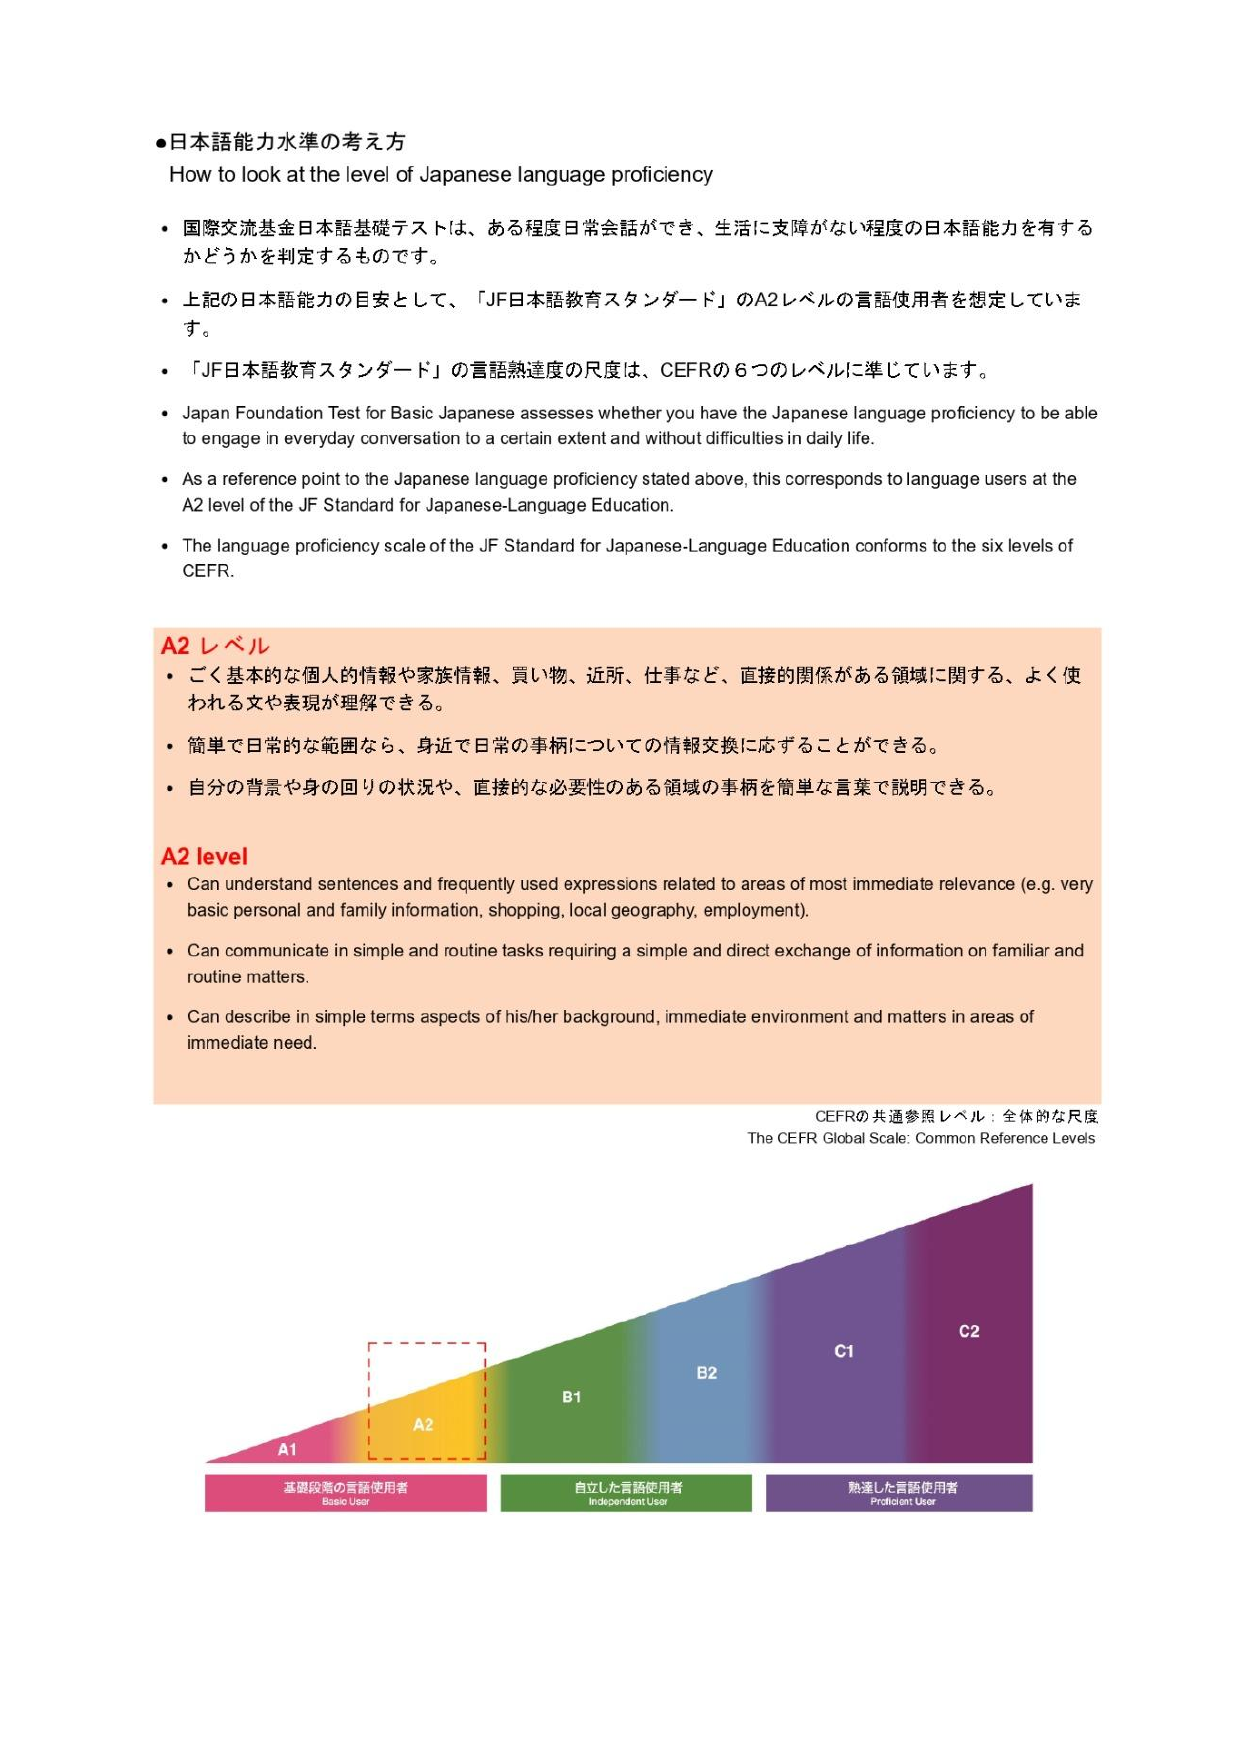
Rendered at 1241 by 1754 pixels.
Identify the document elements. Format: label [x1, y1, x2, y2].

picture [88, 70, 1165, 1591]
